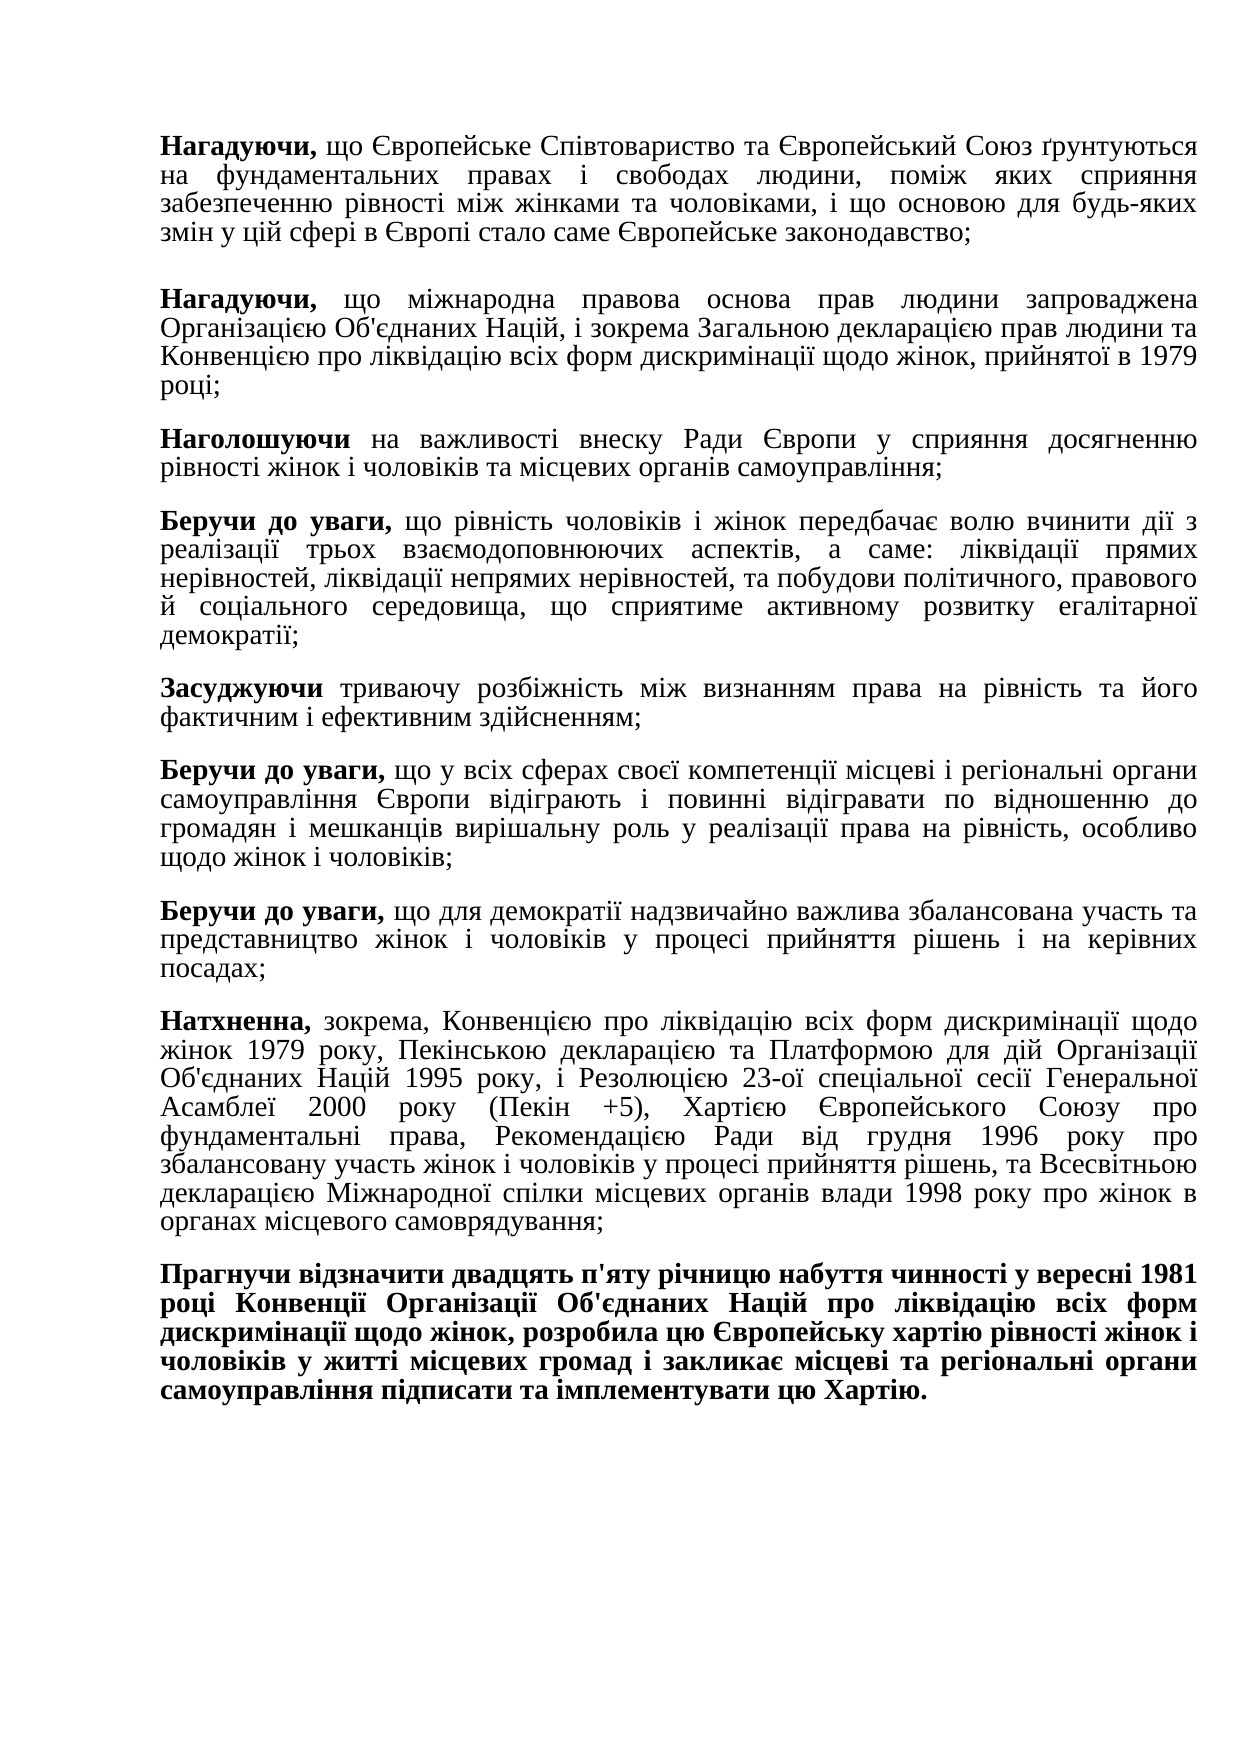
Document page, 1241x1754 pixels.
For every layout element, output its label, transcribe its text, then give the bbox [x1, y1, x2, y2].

text Нагадуючи, що міжнародна правова основа прав людини запроваджена Організацією Об'єднаних Націй, і зокрема Загальною декларацією прав людини та Конвенцією про ліквідацію всіх форм дискримінації щодо жінок, прийнятої в 1979 році; [160, 285, 1199, 401]
text Прагнучи відзначити двадцять п'яту річницю набуття чинності у вересні 1981 році Конвенції Організації Об'єднаних Націй про ліквідацію всіх форм дискримінації щодо жінок, розробила цю Європейську хартію рівності жінок і чоловіків у житті місцевих громад і закликає місцеві та регіональні органи самоуправління підписати та імплементувати цю Хартію. [160, 1261, 1199, 1405]
text Беручи до уваги, що для демократії надзвичайно важлива збалансована участь та представництво жінок і чоловіків у процесі прийняття рішень і на керівних посадах; [160, 897, 1199, 983]
text Нагадуючи, що Європейське Співтовариство та Європейський Союз ґрунтуються на фундаментальних правах і свободах людини, поміж яких сприяння забезпеченню рівності між жінками та чоловіками, і що основою для будь-яких змін у цій сфері в Європі стало саме Європейське законодавство; [160, 132, 1199, 248]
text Натхненна, зокрема, Конвенцією про ліквідацію всіх форм дискримінації щодо жінок 1979 року, Пекінською декларацією та Платформою для дій Організації Об'єднаних Націй 1995 року, і Резолюцією 23-ої спеціальної сесії Генеральної Асамблеї 2000 року (Пекін +5), Хартією Європейського Союзу про фундаментальні права, Рекомендацією Ради від грудня 1996 року про збалансовану участь жінок і чоловіків у процесі прийняття рішень, та Всесвітньою декларацією Міжнародної спілки місцевих органів влади 1998 року про жінок в органах місцевого самоврядування; [160, 1008, 1199, 1236]
text Беручи до уваги, що рівність чоловіків і жінок передбачає волю вчинити дії з реалізації трьох взаємодоповнюючих аспектів, а саме: ліквідації прямих нерівностей, ліквідації непрямих нерівностей, та побудови політичного, правового й соціального середовища, що сприятиме активному розвитку егалітарної демократії; [160, 507, 1199, 650]
text Беручи до уваги, що у всіх сферах своєї компетенції місцеві і регіональні органи самоуправління Європи відіграють і повинні відігравати по відношенню до громадян і мешканців вирішальну роль у реалізації права на рівність, особливо щодо жінок і чоловіків; [160, 757, 1199, 872]
text Наголошуючи на важливості внеску Ради Європи у сприяння досягненню рівності жінок і чоловіків та місцевих органів самоуправління; [160, 426, 1199, 482]
text Засуджуючи триваючу розбіжність між визнанням права на рівність та його фактичним і ефективним здійсненням; [160, 675, 1199, 732]
